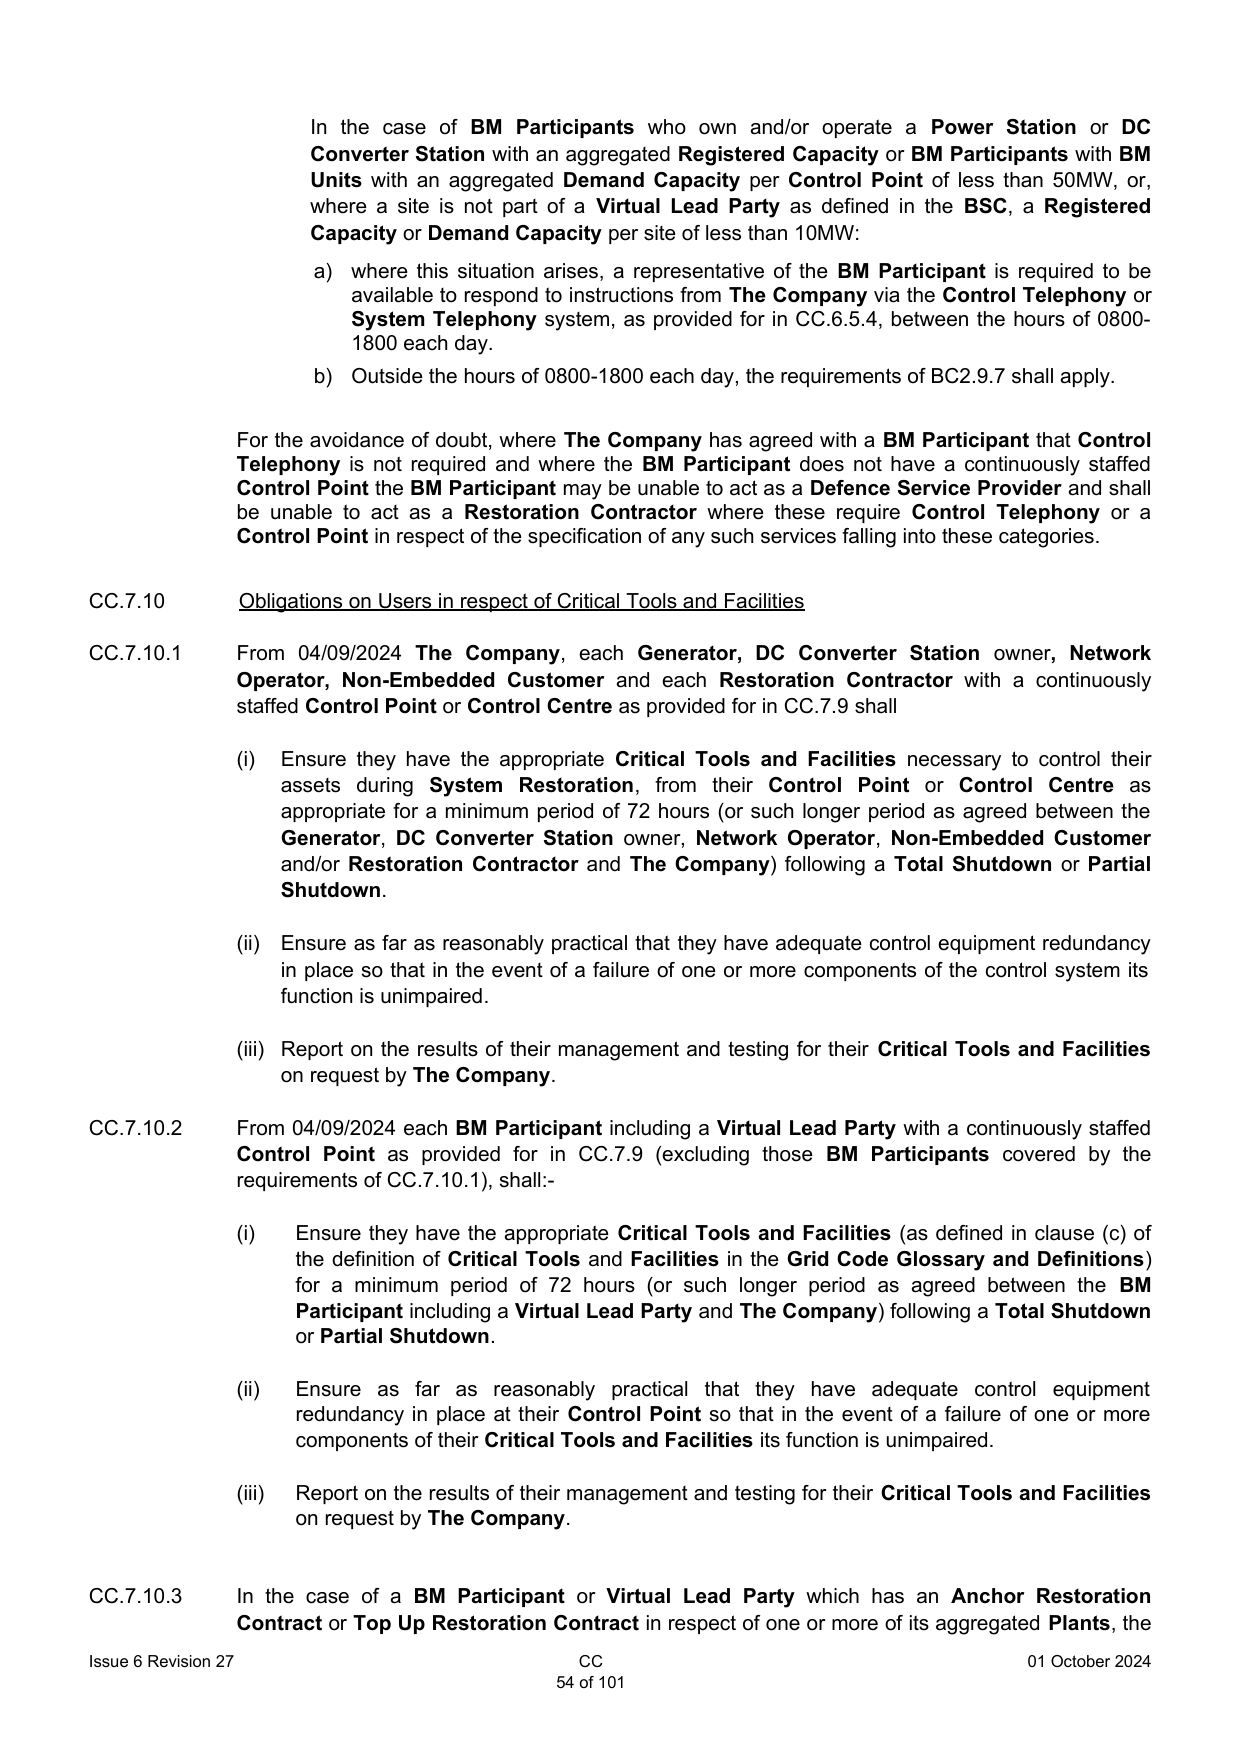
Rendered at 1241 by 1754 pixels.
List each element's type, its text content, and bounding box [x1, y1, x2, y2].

text CC.7.10 Obligations on Users in respect of Critical Tools and Facilities [89, 588, 1152, 612]
text In the case of BM Participants who own and/or operate a Power Station or DC Converter Station with an aggregated Registered Capacity or BM Participants with BM Units with an aggregated Demand Capacity per Control Point of less than 50MW, or, where a site is not part of a Virtual Lead Party as defined in the BSC, a Registered Capacity or Demand Capacity per site of less than 10MW: [310, 115, 1152, 244]
text For the avoidance of doubt, where The Company has agreed with a BM Participant that Control Telephony is not required and where the BM Participant does not have a continuously staffed Control Point the BM Participant may be unable to act as a Defence Service Provider and shall be unable to act as a Restoration Contractor where these require Control Telephony or a Control Point in respect of the specification of any such services falling into these categories. [89, 428, 1152, 548]
list Ensure as far as reasonably practical that they have adequate control equipment redundancy in place so that in the event of a failure of one or more components of the control system its function is unimpaired. [236, 931, 1152, 1008]
list Report on the results of their management and testing for their Critical Tools and Facilities on request by The Company. [236, 1480, 1152, 1530]
text CC.7.10.1 From 04/09/2024 The Company, each Generator, DC Converter Station owner, Network Operator, Non-Embedded Customer and each Restoration Contractor with a continuously staffed Control Point or Control Centre as provided for in CC.7.9 shall [89, 641, 1152, 718]
list Outside the hours of 0800-1800 each day, the requirements of BC2.9.7 shall apply. [314, 363, 1152, 387]
text CC.7.10.2 From 04/09/2024 each BM Participant including a Virtual Lead Party with a continuously staffed Control Point as provided for in CC.7.9 (excluding those BM Participants covered by the requirements of CC.7.10.1), shall:- [89, 1116, 1152, 1192]
list Ensure they have the appropriate Critical Tools and Facilities necessary to control their assets during System Restoration, from their Control Point or Control Centre as appropriate for a minimum period of 72 hours (or such longer period as agreed between the Generator, DC Converter Station owner, Network Operator, Non-Embedded Customer and/or Restoration Contractor and The Company) following a Total Shutdown or Partial Shutdown. [236, 747, 1152, 902]
list Ensure they have the appropriate Critical Tools and Facilities (as defined in clause (c) of the definition of Critical Tools and Facilities in the Grid Code Glossary and Definitions) for a minimum period of 72 hours (or such longer period as agreed between the BM Participant including a Virtual Lead Party and The Company) following a Total Shutdown or Partial Shutdown. [236, 1221, 1152, 1348]
list Ensure as far as reasonably practical that they have adequate control equipment redundancy in place at their Control Point so that in the event of a failure of one or more components of their Critical Tools and Facilities its function is unimpaired. [236, 1376, 1152, 1452]
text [89, 1584, 1152, 1634]
list Report on the results of their management and testing for their Critical Tools and Facilities on request by The Company. [236, 1036, 1152, 1087]
list where this situation arises, a representative of the BM Participant is required to be available to respond to instructions from The Company via the Control Telephony or System Telephony system, as provided for in CC.6.5.4, between the hours of 0800-1800 each day. [314, 259, 1152, 355]
